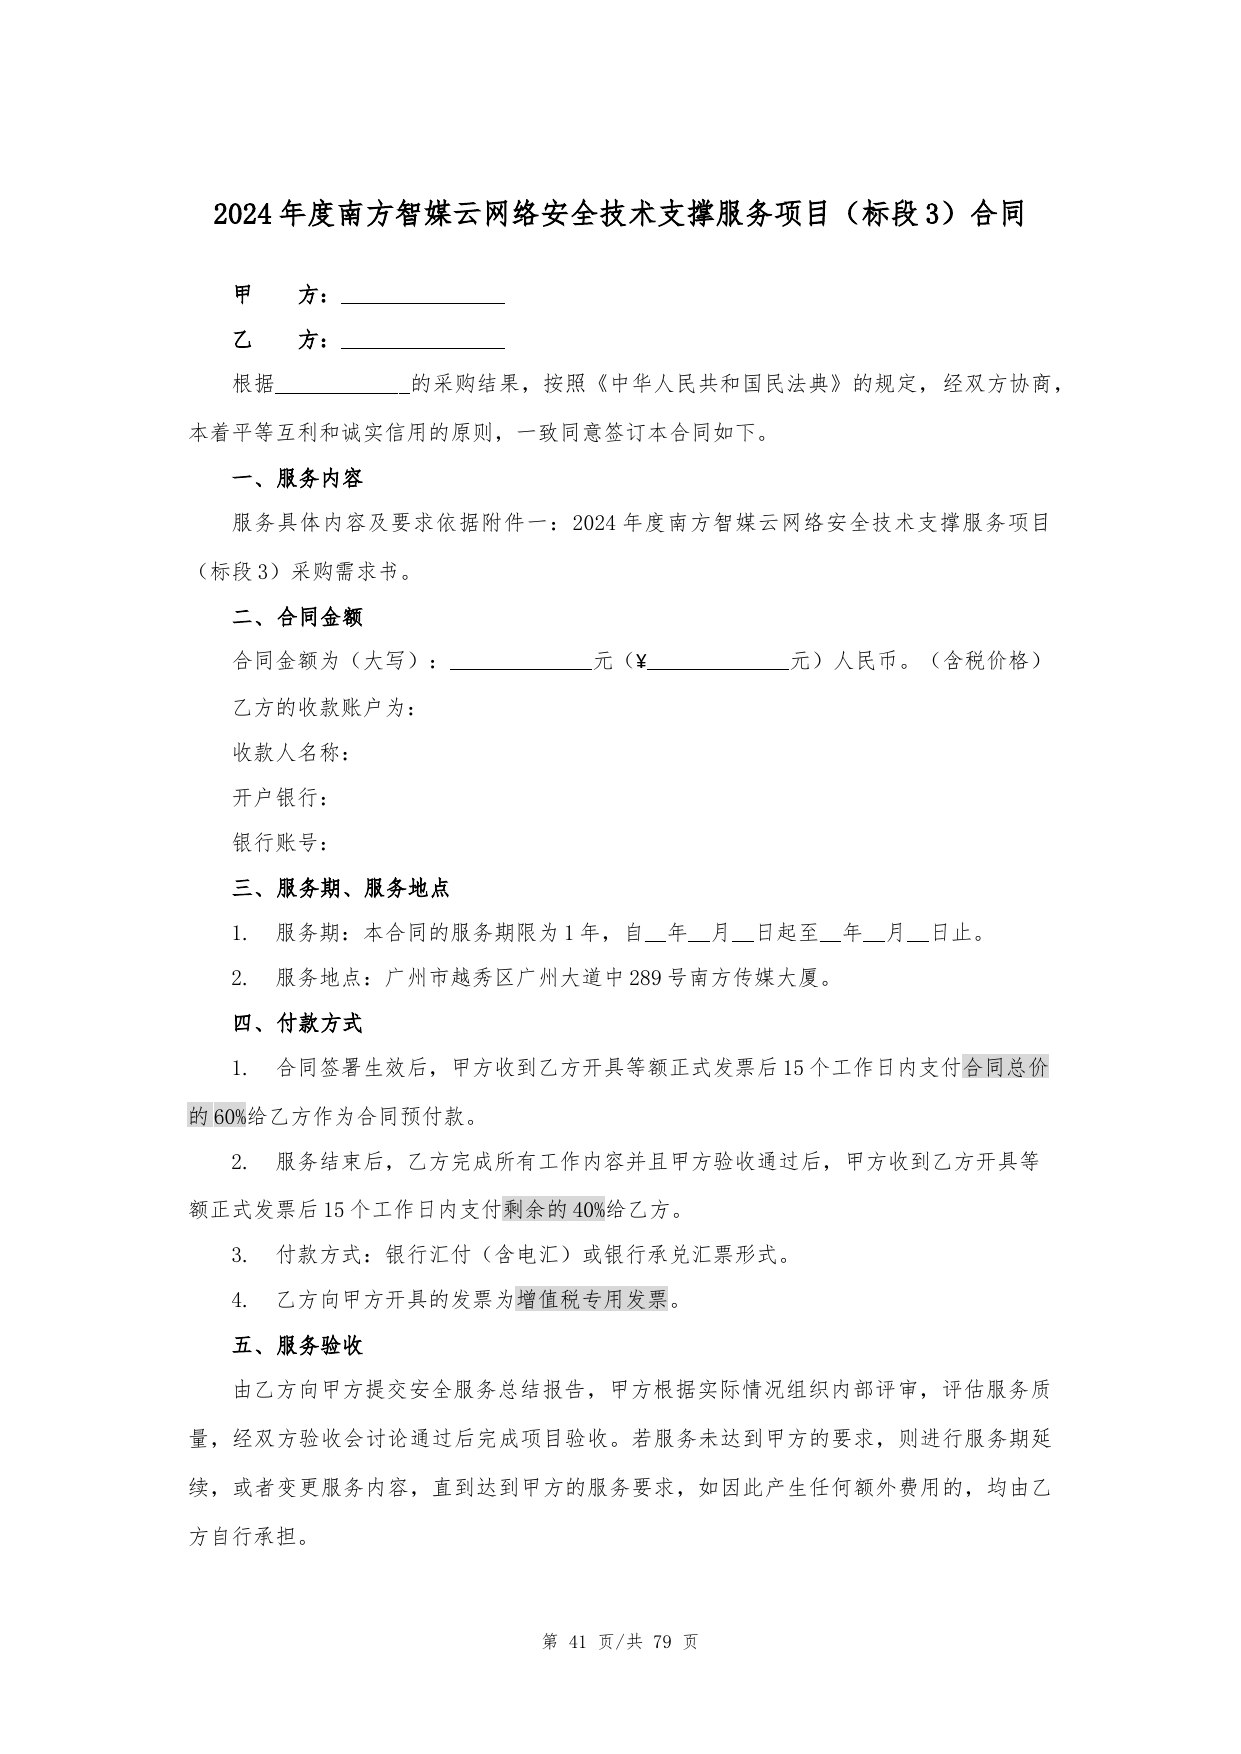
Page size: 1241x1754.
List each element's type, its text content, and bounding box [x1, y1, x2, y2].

list 服务期、服务地点 [187, 870, 1053, 902]
subtitle 2024年度南方智媒云网络安全技术支撑服务项目（标段3）合同 [187, 178, 1053, 243]
list 服务验收 [187, 1327, 1053, 1360]
text 服务具体内容及要求依据附件一：2024年度南方智媒云网络安全技术支撑服务项目（标段3）采购需求书。 [187, 505, 1053, 586]
list 服务内容 [187, 460, 1053, 492]
list 服务期：本合同的服务期限为1年，自 年 月 日起至 年 月 日止。 [187, 915, 1053, 947]
list 乙方向甲方开具的发票为增值税专用发票。 [187, 1282, 1053, 1315]
list 服务结束后，乙方完成所有工作内容并且甲方验收通过后，甲方收到乙方开具等额正式发票后15个工作日内支付剩余的40%给乙方。 [187, 1143, 1053, 1225]
text 乙方的收款账户为： [187, 690, 1053, 722]
list 付款方式 [187, 1005, 1053, 1037]
text 收款人名称： [187, 735, 1053, 767]
list 付款方式：银行汇付（含电汇）或银行承兑汇票形式。 [187, 1237, 1053, 1270]
text 银行账号： [187, 825, 1053, 857]
list 合同签署生效后，甲方收到乙方开具等额正式发票后15个工作日内支付合同总价的60%给乙方作为合同预付款。 [187, 1050, 1053, 1131]
text 合同金额为（大写）： 元（¥ 元）人民币。（含税价格） [187, 643, 1053, 676]
text 根据 的采购结果，按照《中华人民共和国民法典》的规定，经双方协商，本着平等互利和诚实信用的原则，一致同意签订本合同如下。 [187, 366, 1053, 447]
list 合同金额 [187, 598, 1053, 631]
text 甲 方： [187, 276, 1053, 308]
text 乙 方： [187, 321, 1053, 353]
text 开户银行： [187, 780, 1053, 812]
list 服务地点：广州市越秀区广州大道中289号南方传媒大厦。 [187, 960, 1053, 992]
text 由乙方向甲方提交安全服务总结报告，甲方根据实际情况组织内部评审，评估服务质量，经双方验收会讨论通过后完成项目验收。若服务未达到甲方的要求，则进行服务期延续，或者变更服务内容，直到达到甲方的服务要求，如因此产生任何额外费用的，均由乙方自行承担。 [187, 1372, 1053, 1551]
